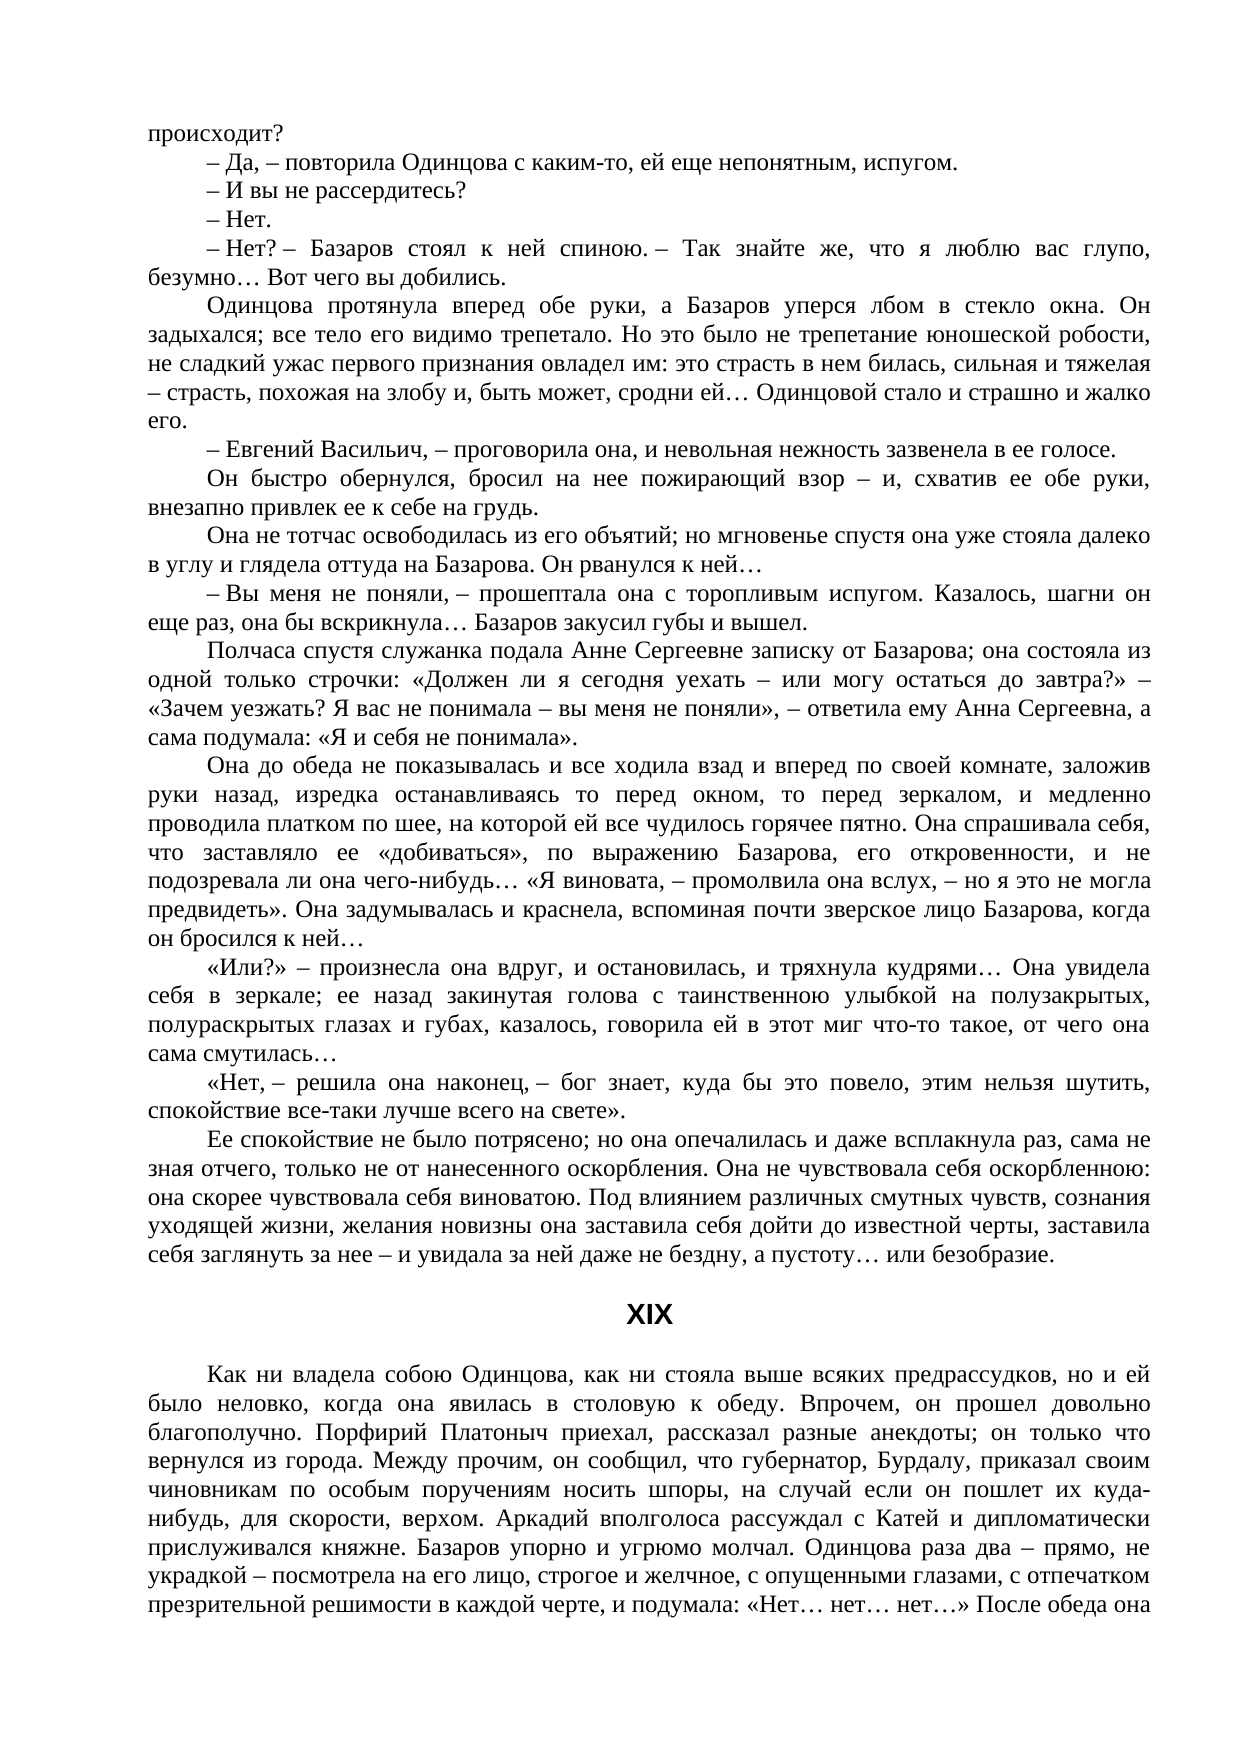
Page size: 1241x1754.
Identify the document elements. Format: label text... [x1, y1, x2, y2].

text – Нет? – Базаров стоял к ней спиною. – Так знайте же, что я люблю вас глупо, безумно… Вот чего вы добились. [148, 233, 1152, 291]
text Одинцова протянула вперед обе руки, а Базаров уперся лбом в стекло окна. Он задыхался; все тело его видимо трепетало. Но это было не трепетание юношеской робости, не сладкий ужас первого признания овладел им: это страсть в нем билась, сильная и тяжелая – страсть, похожая на злобу и, быть может, сродни ей… Одинцовой стало и страшно и жалко его. [148, 291, 1152, 434]
text Она до обеда не показывалась и все ходила взад и вперед по своей комнате, заложив руки назад, изредка останавливаясь то перед окном, то перед зеркалом, и медленно проводила платком по шее, на которой ей все чудилось горячее пятно. Она спрашивала себя, что заставляло ее «добиваться», по выражению Базарова, его откровенности, и не подозревала ли она чего-нибудь… «Я виновата, – промолвила она вслух, – но я это не могла предвидеть». Она задумывалась и краснела, вспоминая почти зверское лицо Базарова, когда он бросился к ней… [148, 751, 1152, 952]
text Он быстро обернулся, бросил на нее пожирающий взор – и, схватив ее обе руки, внезапно привлек ее к себе на грудь. [148, 463, 1152, 521]
text Она не тотчас освободилась из его объятий; но мгновенье спустя она уже стояла далеко в углу и глядела оттуда на Базарова. Он рванулся к ней… [148, 521, 1152, 578]
text – Нет. [148, 204, 1152, 233]
text – Да, – повторила Одинцова с каким-то, ей еще непонятным, испугом. [148, 147, 1152, 176]
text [148, 118, 1152, 147]
subtitle XIX [148, 1297, 1152, 1330]
text «Или?» – произнесла она вдруг, и остановилась, и тряхнула кудрями… Она увидела себя в зеркале; ее назад закинутая голова с таинственною улыбкой на полузакрытых, полураскрытых глазах и губах, казалось, говорила ей в этот миг что-то такое, от чего она сама смутилась… [148, 952, 1152, 1067]
text – И вы не рассердитесь? [148, 176, 1152, 204]
text Полчаса спустя служанка подала Анне Сергеевне записку от Базарова; она состояла из одной только строчки: «Должен ли я сегодня уехать – или могу остаться до завтра?» – «Зачем уезжать? Я вас не понимала – вы меня не поняли», – ответила ему Анна Сергеевна, а сама подумала: «Я и себя не понимала». [148, 636, 1152, 751]
text – Евгений Васильич, – проговорила она, и невольная нежность зазвенела в ее голосе. [148, 434, 1152, 463]
text Ее спокойствие не было потрясено; но она опечалилась и даже всплакнула раз, сама не зная отчего, только не от нанесенного оскорбления. Она не чувствовала себя оскорбленною: она скорее чувствовала себя виноватою. Под влиянием различных смутных чувств, сознания уходящей жизни, желания новизны она заставила себя дойти до известной черты, заставила себя заглянуть за нее – и увидала за ней даже не бездну, а пустоту… или безобразие. [148, 1124, 1152, 1268]
text «Нет, – решила она наконец, – бог знает, куда бы это повело, этим нельзя шутить, спокойствие все-таки лучше всего на свете». [148, 1067, 1152, 1124]
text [148, 1359, 1152, 1618]
text – Вы меня не поняли, – прошептала она с торопливым испугом. Казалось, шагни он еще раз, она бы вскрикнула… Базаров закусил губы и вышел. [148, 578, 1152, 636]
